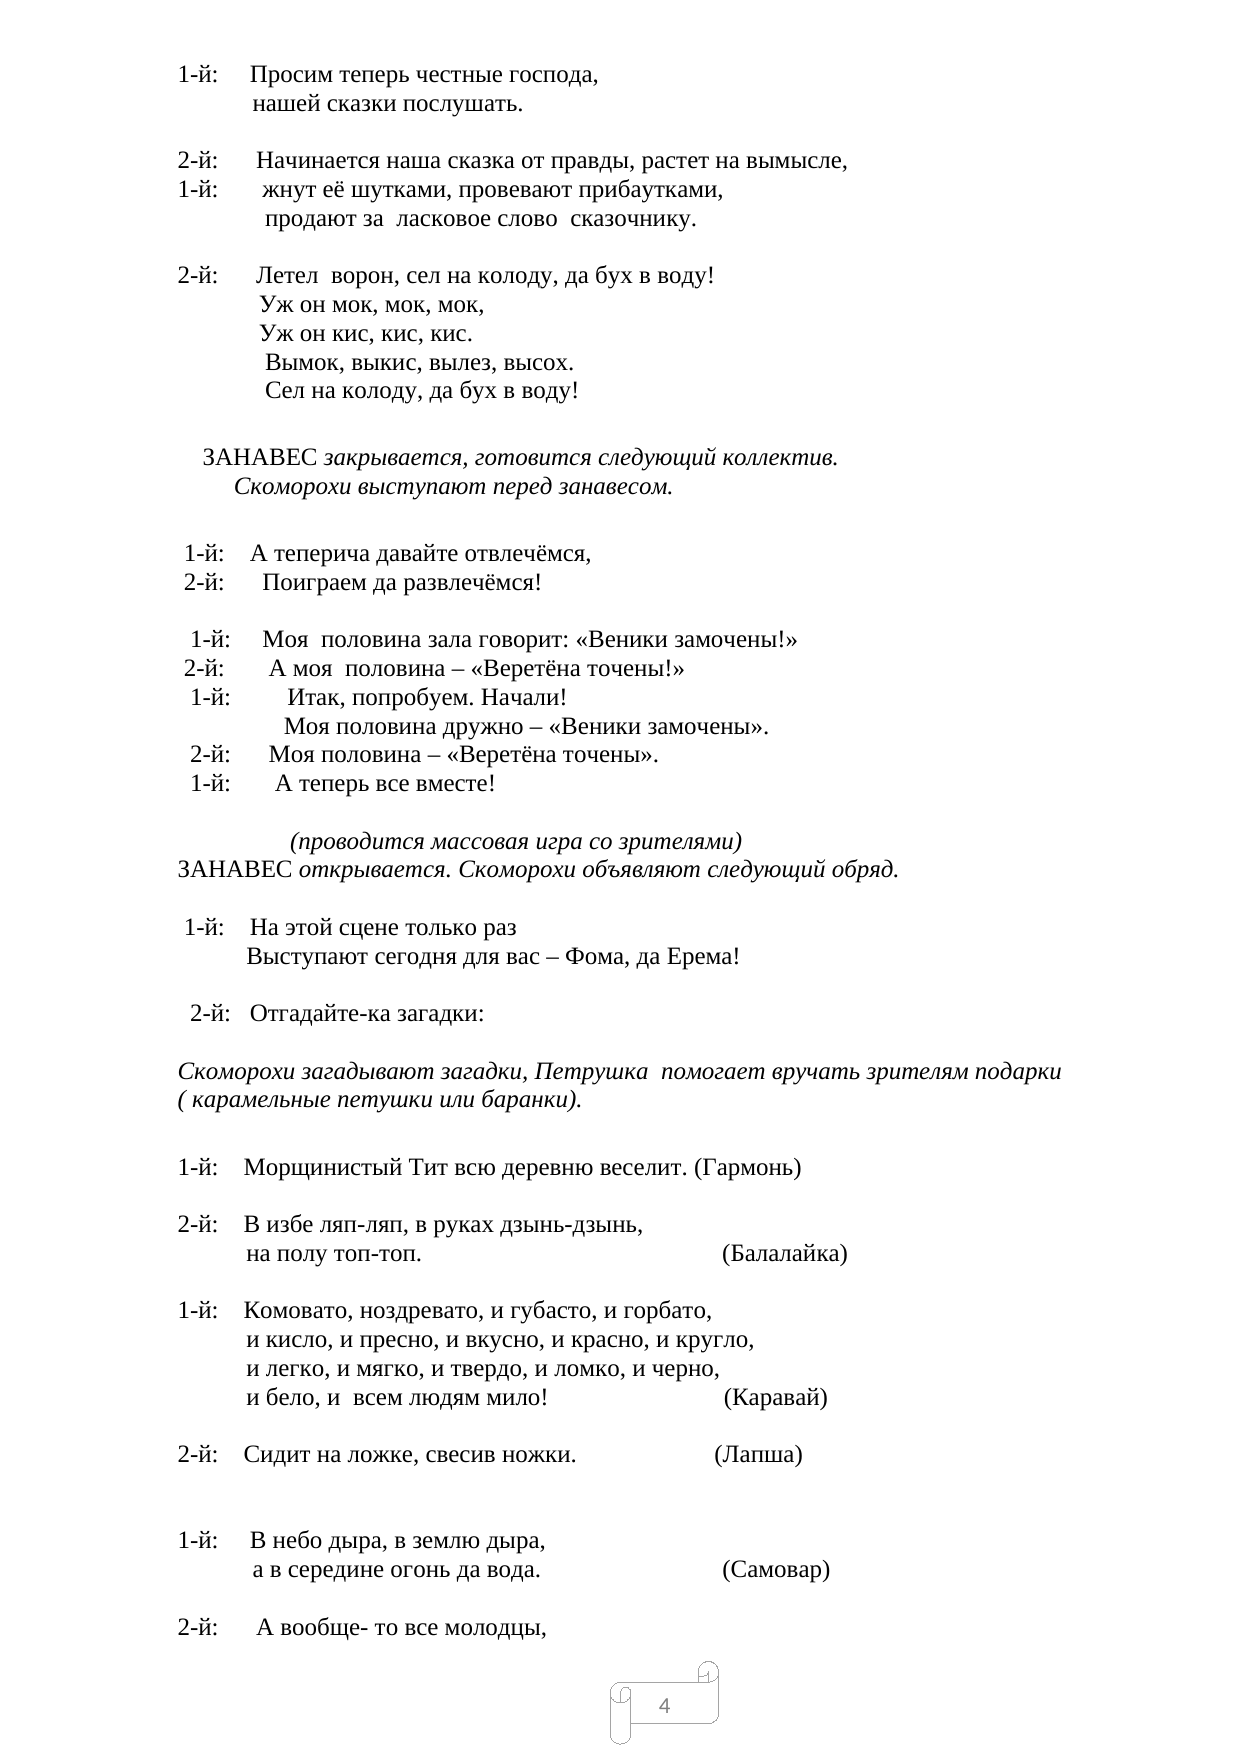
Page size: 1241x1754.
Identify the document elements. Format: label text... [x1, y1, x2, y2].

text 2-й: В избе ляп-ляп, в руках дзынь-дзынь, [177, 1209, 1152, 1238]
text нашей сказки послушать. [177, 88, 1152, 117]
text Вымок, выкис, вылез, высох. [177, 347, 1152, 375]
text продают за ласковое слово сказочнику. [177, 203, 1152, 232]
text Выступают сегодня для вас – Фома, да Ерема! [177, 941, 1152, 969]
text 2-й: Поиграем да развлечёмся! [177, 567, 1152, 596]
text 1-й: Морщинистый Тит всю деревню веселит. (Гармонь) [177, 1152, 1152, 1180]
text 2-й: Сидит на ложке, свесив ножки. (Лапша) [177, 1439, 1152, 1468]
text 1-й: Моя половина зала говорит: «Веники замочены!» [177, 624, 1152, 653]
text на полу топ-топ. (Балалайка) [177, 1238, 1152, 1267]
text 1-й: А теперь все вместе! [177, 768, 1152, 797]
text 1-й: Комовато, ноздревато, и губасто, и горбато, [177, 1295, 1152, 1324]
text 2-й: А вообще- то все молодцы, [177, 1612, 1152, 1640]
text 2-й: Начинается наша сказка от правды, растет на вымысле, [177, 145, 1152, 174]
text и бело, и всем людям мило! (Каравай) [177, 1382, 1152, 1410]
text Скоморохи загадывают загадки, Петрушка помогает вручать зрителям подарки ( карамельные петушки или баранки). [177, 1056, 1152, 1113]
text 2-й: А моя половина – «Веретёна точены!» [177, 653, 1152, 682]
text 2-й: Отгадайте-ка загадки: [177, 998, 1152, 1027]
text (проводится массовая игра со зрителями) [177, 826, 1152, 854]
text и легко, и мягко, и твердо, и ломко, и черно, [177, 1353, 1152, 1382]
text Уж он мок, мок, мок, [177, 289, 1152, 318]
text 1-й: В небо дыра, в землю дыра, [177, 1525, 1152, 1554]
text Моя половина дружно – «Веники замочены». [177, 711, 1152, 739]
text Сел на колоду, да бух в воду! [177, 375, 1152, 404]
text и кисло, и пресно, и вкусно, и красно, и кругло, [177, 1324, 1152, 1353]
text Уж он кис, кис, кис. [177, 318, 1152, 347]
text 2-й: Летел ворон, сел на колоду, да бух в воду! [177, 260, 1152, 289]
text 1-й: А теперича давайте отвлечёмся, [177, 538, 1152, 567]
text ЗАНАВЕС закрывается, готовится следующий коллектив. [177, 442, 1152, 471]
text 1-й: Итак, попробуем. Начали! [177, 682, 1152, 711]
text 1-й: Просим теперь честные господа, [177, 59, 1152, 88]
text 2-й: Моя половина – «Веретёна точены». [177, 739, 1152, 768]
text Скоморохи выступают перед занавесом. [177, 471, 1152, 500]
text 1-й: жнут её шутками, провевают прибаутками, [177, 174, 1152, 203]
text 1-й: На этой сцене только раз [177, 912, 1152, 941]
text ЗАНАВЕС открывается. Скоморохи объявляют следующий обряд. [177, 854, 1152, 883]
text а в середине огонь да вода. (Самовар) [177, 1554, 1152, 1583]
